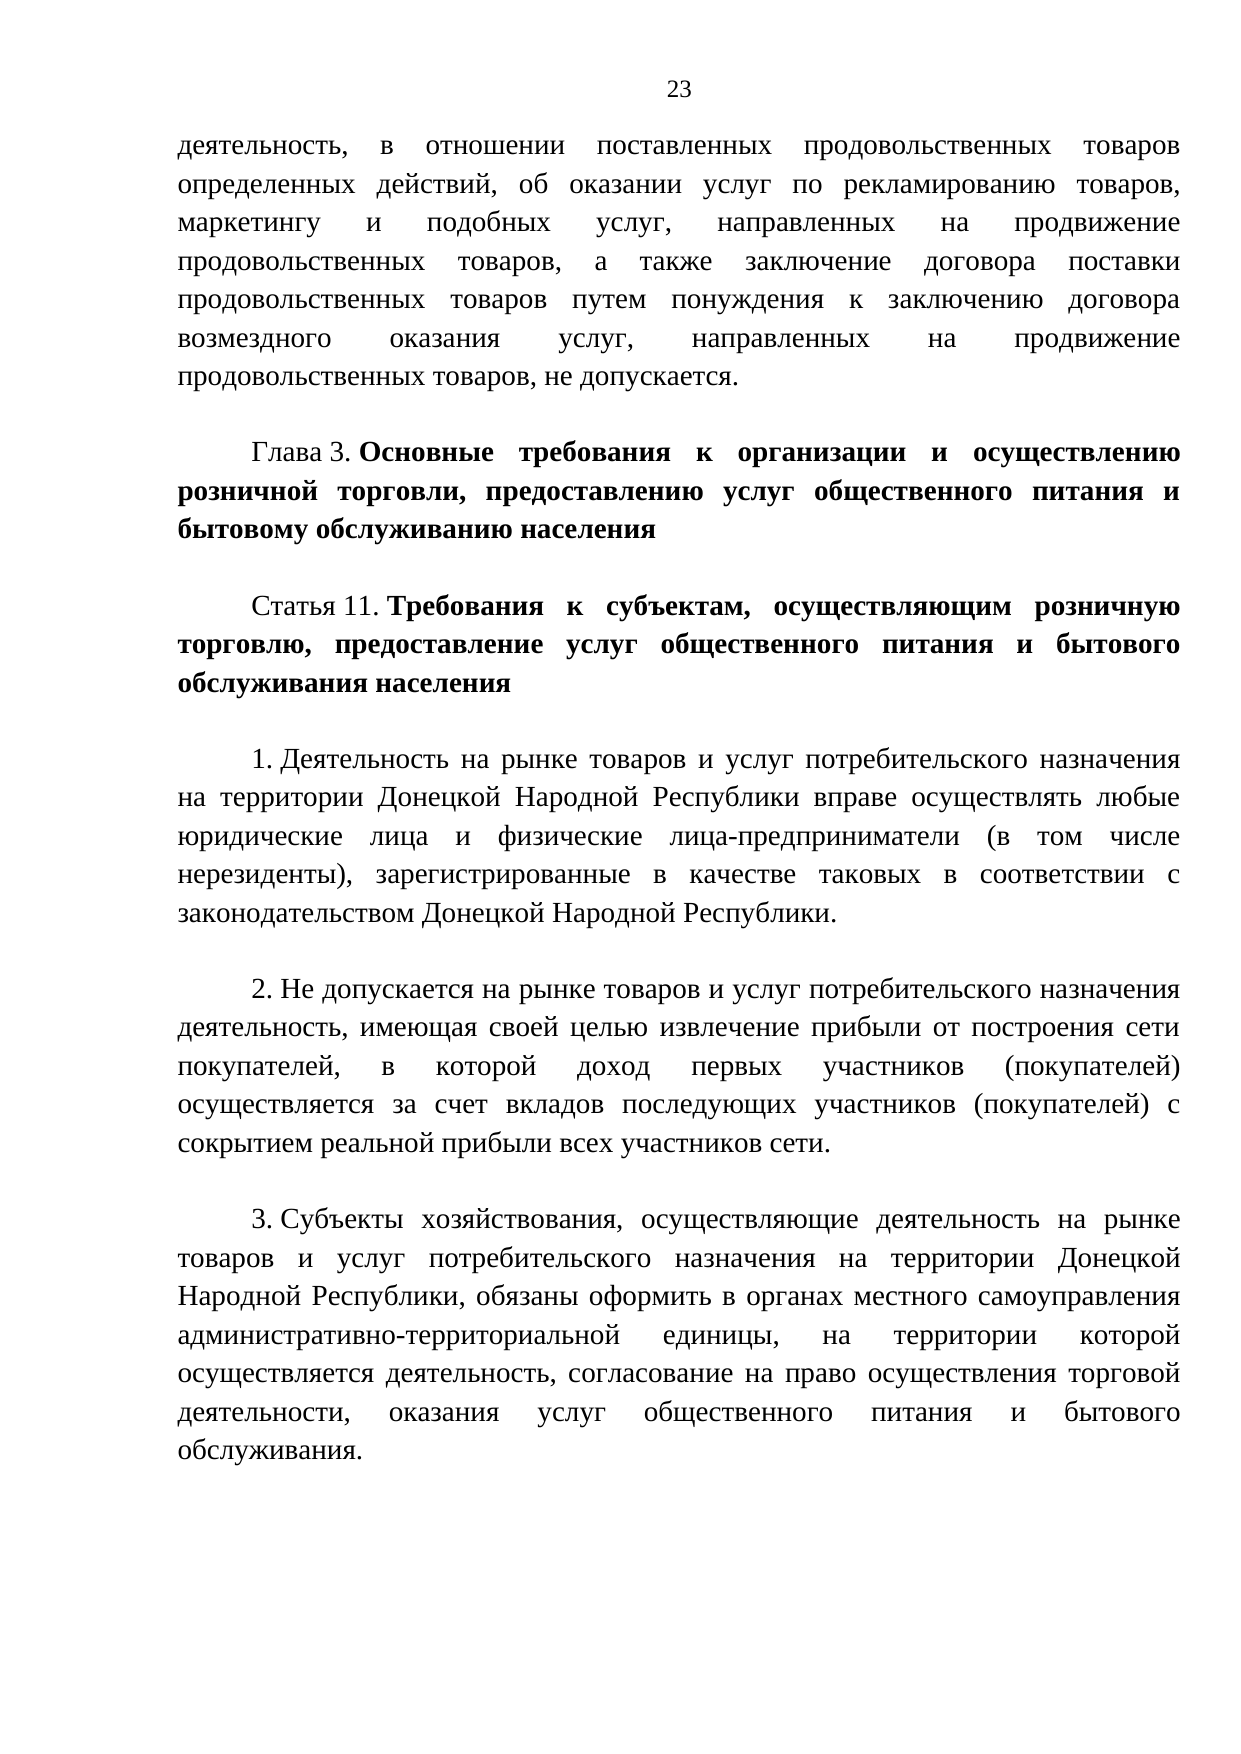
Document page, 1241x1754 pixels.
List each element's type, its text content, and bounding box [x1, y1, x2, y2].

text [177, 127, 1181, 392]
text Глава 3. Основные требования к организации и осуществлению розничной торговли, предоставлению услуг общественного питания и бытовому обслуживанию населения [177, 434, 1181, 545]
text 1. Деятельность на рынке товаров и услуг потребительского назначения на территории Донецкой Народной Республики вправе осуществлять любые юридические лица и физические лица-предприниматели (в том числе нерезиденты), зарегистрированные в качестве таковых в соответствии с законодательством Донецкой Народной Республики. [177, 741, 1181, 928]
text Статья 11. Требования к субъектам, осуществляющим розничную торговлю, предоставление услуг общественного питания и бытового обслуживания населения [177, 588, 1181, 698]
text 3. Субъекты хозяйствования, осуществляющие деятельность на рынке товаров и услуг потребительского назначения на территории Донецкой Народной Республики, обязаны оформить в органах местного самоуправления административно-территориальной единицы, на территории которой осуществляется деятельность, согласование на право осуществления торговой деятельности, оказания услуг общественного питания и бытового обслуживания. [177, 1201, 1181, 1466]
text 2. Не допускается на рынке товаров и услуг потребительского назначения деятельность, имеющая своей целью извлечение прибыли от построения сети покупателей, в которой доход первых участников (покупателей) осуществляется за счет вкладов последующих участников (покупателей) с сокрытием реальной прибыли всех участников сети. [177, 971, 1181, 1159]
